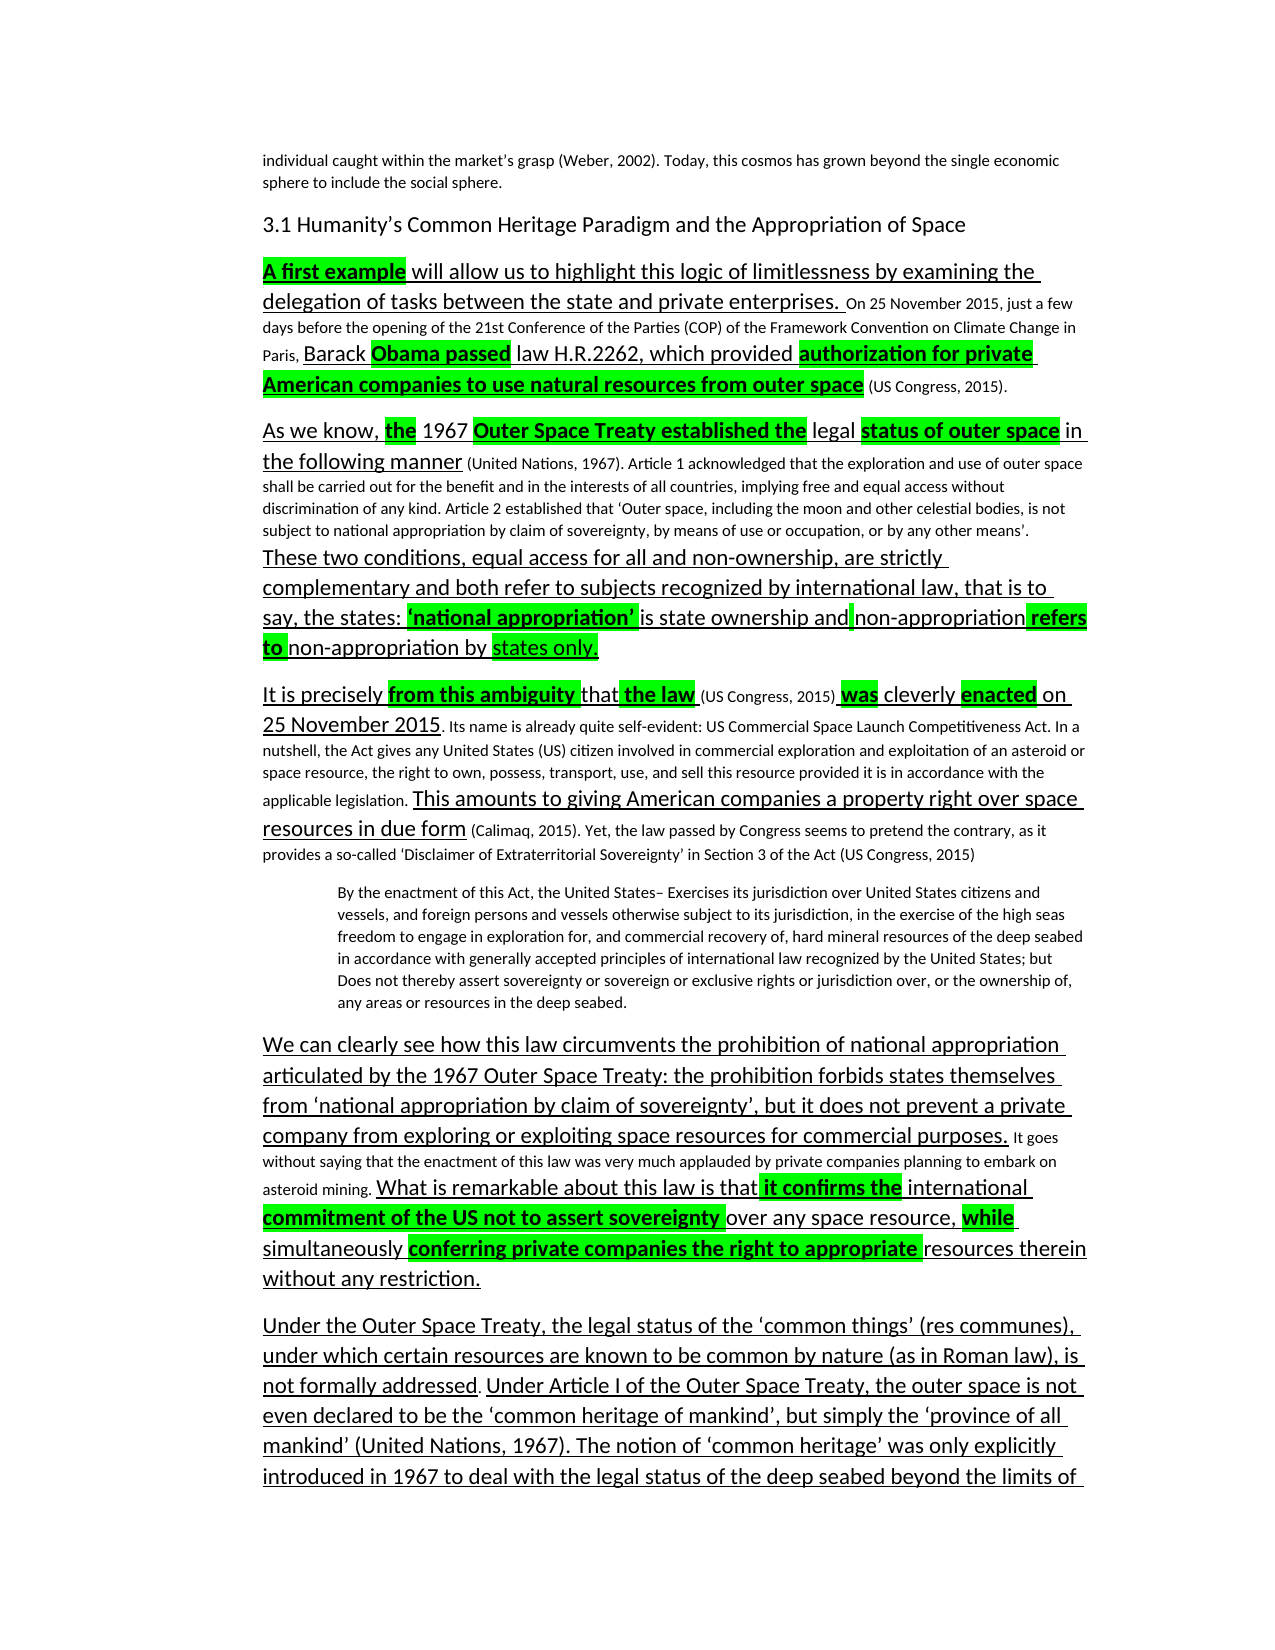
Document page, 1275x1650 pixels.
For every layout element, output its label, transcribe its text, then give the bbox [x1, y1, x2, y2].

text We can clearly see how this law circumvents the prohibition of national appropriation articulated by the 1967 Outer Space Treaty: the prohibition forbids states themselves from ‘national appropriation by claim of sovereignty’, but it does not prevent a private company from exploring or exploiting space resources for commercial purposes. It goes without saying that the enactment of this law was very much applauded by private companies planning to embark on asteroid mining. What is remarkable about this law is that it confirms the international commitment of the US not to assert sovereignty over any space resource, while simultaneously conferring private companies the right to appropriate resources therein without any restriction. [262, 1031, 1087, 1258]
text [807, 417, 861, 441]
text It is precisely from this ambiguity that the law (US Congress, 2015) was cleverly enacted on 25 November 2015. Its name is already quite self-evident: US Commercial Space Launch Competitiveness Act. In a nutshell, the Act gives any United States (US) citizen involved in commercial exploration and exploitation of an asteroid or space resource, the right to own, possess, transport, use, and sell this resource provided it is in accordance with the applicable legislation. This amounts to giving American companies a property right over space resources in due form (Calimaq, 2015). Yet, the law passed by Congress seems to pretend the contrary, as it provides a so-called ‘Disclaimer of Extraterritorial Sovereignty’ in Section 3 of the Act (US Congress, 2015) [262, 680, 1087, 864]
text A first example will allow us to highlight this logic of limitlessness by examining the delegation of tasks between the state and private enterprises. On 25 November 2015, just a few days before the opening of the 21st Conference of the Parties (COP) of the Framework Convention on Climate Change in Paris, Barack Obama passed law H.R.2262, which provided authorization for private American companies to use natural resources from outer space (US Congress, 2015). [262, 257, 1087, 398]
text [262, 1311, 1087, 1490]
text As we know, the 1967 Outer Space Treaty established the legal status of outer space in the following manner (United Nations, 1967). Article 1 acknowledged that the exploration and use of outer space shall be carried out for the benefit and in the interests of all countries, implying free and equal access without discrimination of any kind. Article 2 established that ‘Outer space, including the moon and other celestial bodies, is not subject to national appropriation by claim of sovereignty, by means of use or occupation, or by any other means’. These two conditions, equal access for all and non-ownership, are strictly complementary and both refer to subjects recognized by international law, that is to say, the states: ‘national appropriation’ is state ownership and non-appropriation refers to non-appropriation by states only. [262, 442, 1087, 627]
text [262, 150, 1087, 192]
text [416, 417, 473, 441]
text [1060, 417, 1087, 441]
text By the enactment of this Act, the United States– Exercises its jurisdiction over United States citizens and vessels, and foreign persons and vessels otherwise subject to its jurisdiction, in the exercise of the high seas freedom to engage in exploration for, and commercial recovery of, hard mineral resources of the deep seabed in accordance with generally accepted principles of international law recognized by the United States; but Does not thereby assert sovereignty or sovereign or exclusive rights or jurisdiction over, or the ownership of, any areas or resources in the deep seabed. [337, 883, 1087, 1012]
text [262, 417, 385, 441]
text 3.1 Humanity’s Common Heritage Paradigm and the Appropriation of Space [262, 210, 1087, 238]
